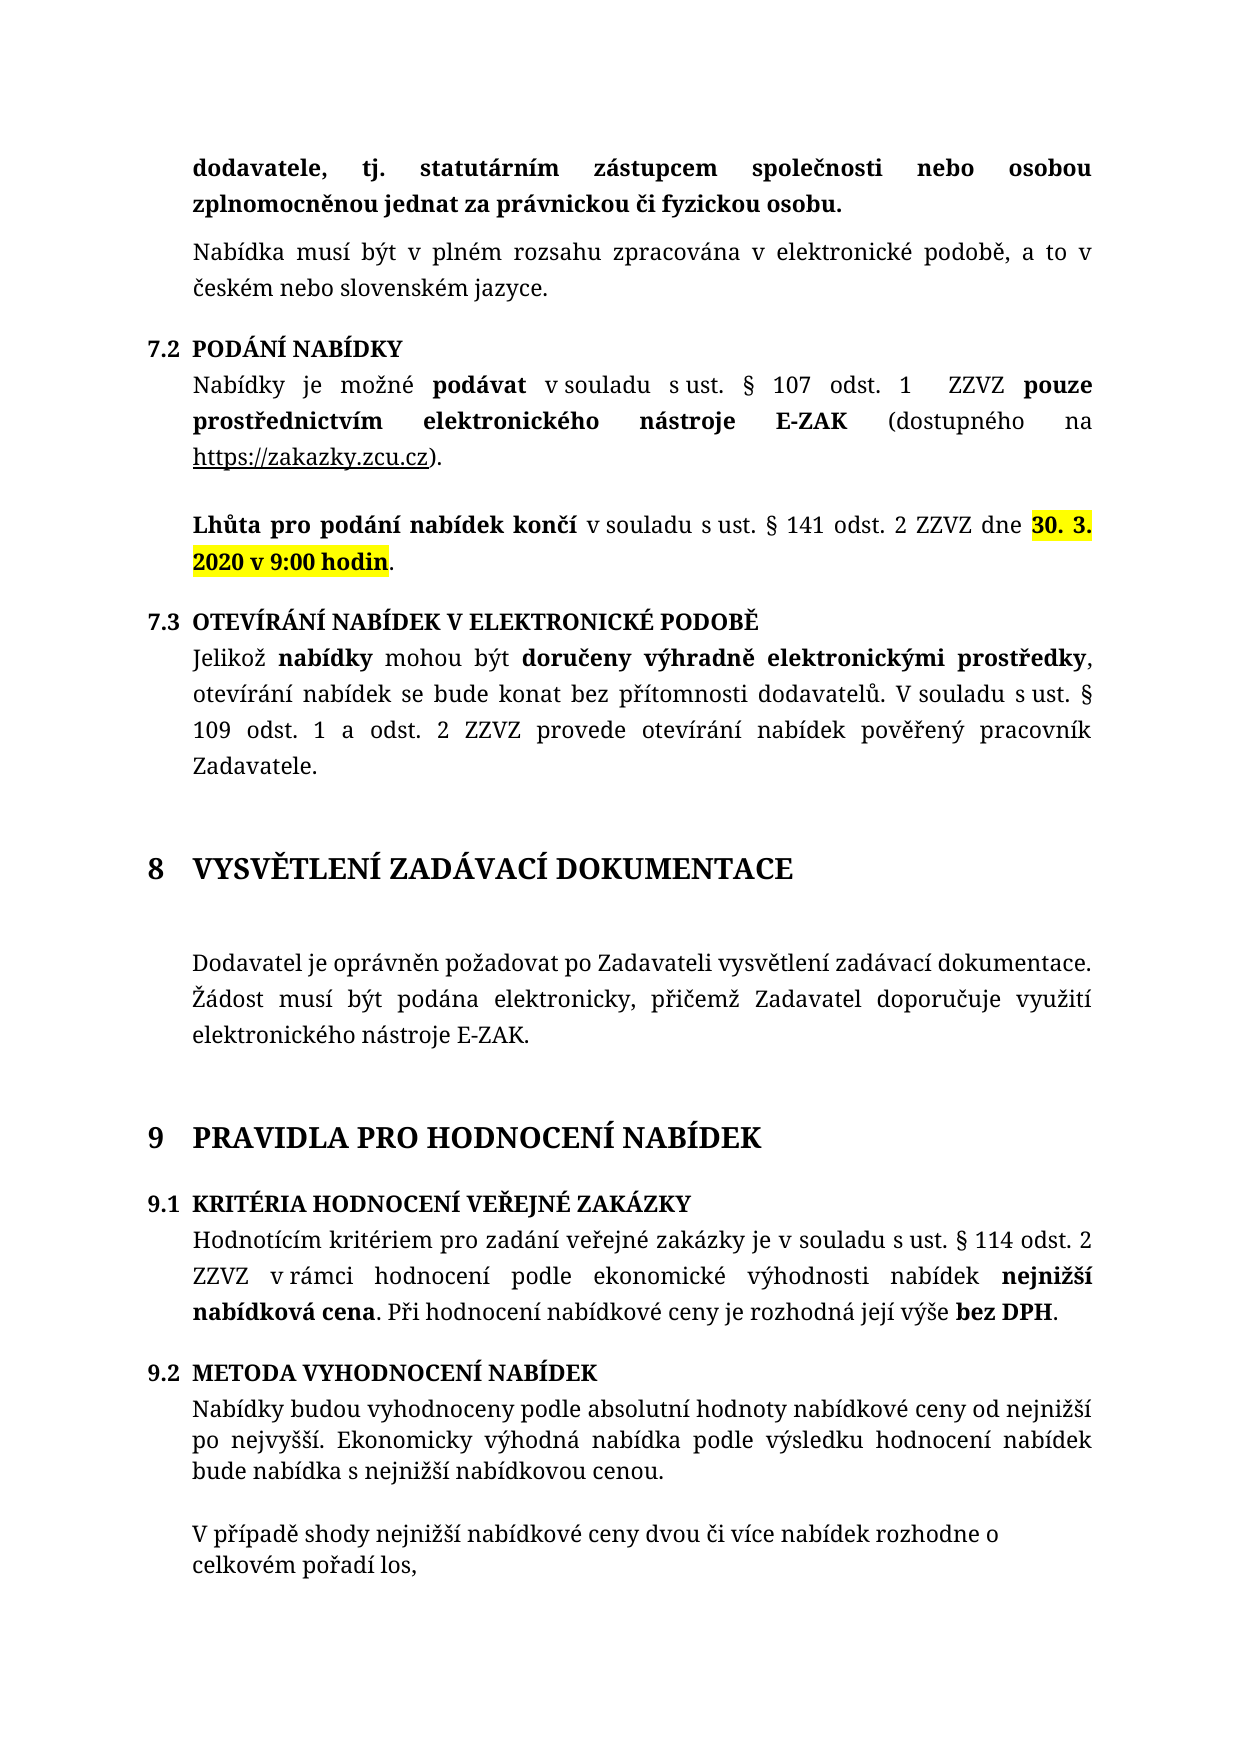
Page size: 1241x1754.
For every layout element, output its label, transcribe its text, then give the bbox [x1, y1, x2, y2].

text Nabídky budou vyhodnoceny podle absolutní hodnoty nabídkové ceny od nejnižší po nejvyšší. Ekonomicky výhodná nabídka podle výsledku hodnocení nabídek bude nabídka s nejnižší nabídkovou cenou. [192, 1393, 1093, 1487]
text Jelikož nabídky mohou být doručeny výhradně elektronickými prostředky, otevírání nabídek se bude konat bez přítomnosti dodavatelů. V souladu s ust. § 109 odst. 1 a odst. 2 ZZVZ provede otevírání nabídek pověřený pracovník Zadavatele. [193, 642, 1093, 781]
subtitle KRITÉRIA HODNOCENÍ VEŘEJNÉ ZAKÁZKY [147, 1188, 1093, 1219]
subtitle VYSVĚTLENÍ ZADÁVACÍ DOKUMENTACE [148, 848, 1093, 888]
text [192, 152, 1093, 219]
text Dodavatel je oprávněn požadovat po Zadavateli vysvětlení zadávací dokumentace. Žádost musí být podána elektronicky, přičemž Zadavatel doporučuje využití elektronického nástroje E-ZAK. [192, 947, 1093, 1050]
subtitle METODA VYHODNOCENÍ NABÍDEK [147, 1357, 1093, 1388]
subtitle PODÁNÍ NABÍDKY [147, 333, 1093, 364]
subtitle PRAVIDLA PRO HODNOCENÍ NABÍDEK [148, 1117, 1093, 1157]
text Nabídka musí být v plném rozsahu zpracována v elektronické podobě, a to v českém nebo slovenském jazyce. [193, 236, 1093, 303]
text Nabídky je možné podávat v souladu s ust. § 107 odst. 1 ZZVZ pouze prostřednictvím elektronického nástroje E-ZAK (dostupného na https://zakazky.zcu.cz). [193, 369, 1093, 472]
text Lhůta pro podání nabídek končí v souladu s ust. § 141 odst. 2 ZZVZ dne 30. 3. 2020 v 9:00 hodin. [193, 509, 1093, 577]
text Hodnotícím kritériem pro zadání veřejné zakázky je v souladu s ust. § 114 odst. 2 ZZVZ v rámci hodnocení podle ekonomické výhodnosti nabídek nejnižší nabídková cena. Při hodnocení nabídkové ceny je rozhodná její výše bez DPH. [193, 1224, 1093, 1327]
subtitle OTEVÍRÁNÍ NABÍDEK V ELEKTRONICKÉ PODOBĚ [148, 606, 1093, 638]
text V případě shody nejnižší nabídkové ceny dvou či více nabídek rozhodne o celkovém pořadí los, [192, 1518, 1093, 1580]
